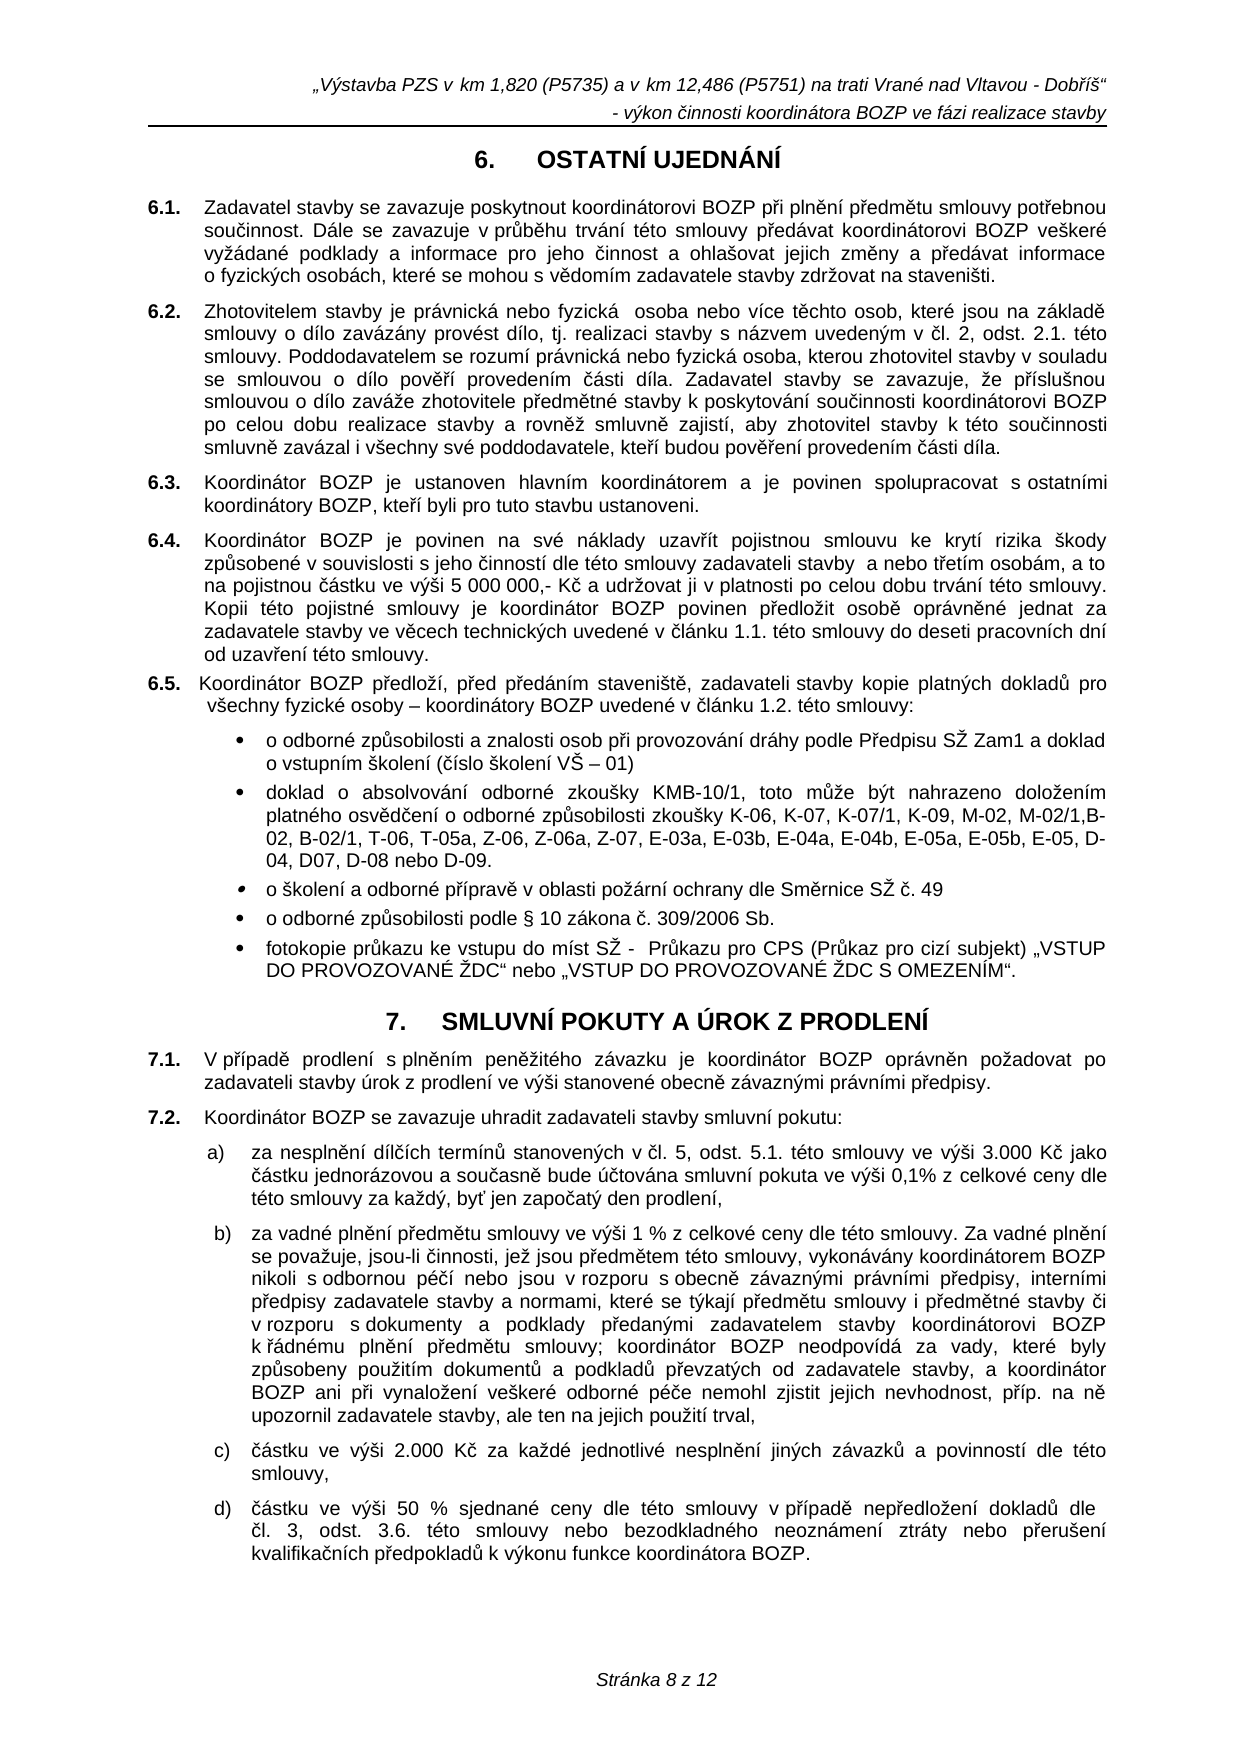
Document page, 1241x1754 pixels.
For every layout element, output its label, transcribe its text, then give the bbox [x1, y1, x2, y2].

text 6.3. Koordinátor BOZP je ustanoven hlavním koordinátorem a je povinen spolupracovat s ostatními koordinátory BOZP, kteří byli pro tuto stavbu ustanoveni. [148, 471, 1107, 516]
list o školení a odborné přípravě v oblasti požární ochrany dle Směrnice SŽ č. 49 [236, 878, 1107, 901]
list doklad o absolvování odborné zkoušky KMB-10/1, toto může být nahrazeno doložením platného osvědčení o odborné způsobilosti zkoušky K-06, K-07, K-07/1, K-09, M-02, M-02/1,B-02, B-02/1, T-06, T-05a, Z-06, Z-06a, Z-07, E-03a, E-03b, E-04a, E-04b, E-05a, E-05b, E-05, D-04, D07, D-08 nebo D-09. [236, 781, 1107, 872]
list za vadné plnění předmětu smlouvy ve výši 1 % z celkové ceny dle této smlouvy. Za vadné plnění se považuje, jsou-li činnosti, jež jsou předmětem této smlouvy, vykonávány koordinátorem BOZP nikoli s odbornou péčí nebo jsou v rozporu s obecně závaznými právními předpisy, interními předpisy zadavatele stavby a normami, které se týkají předmětu smlouvy i předmětné stavby či v rozporu s dokumenty a podklady předanými zadavatelem stavby koordinátorovi BOZP k řádnému plnění předmětu smlouvy; koordinátor BOZP neodpovídá za vady, které byly způsobeny použitím dokumentů a podkladů převzatých od zadavatele stavby, a koordinátor BOZP ani při vynaložení veškeré odborné péče nemohl zjistit jejich nevhodnost, příp. na ně upozornil zadavatele stavby, ale ten na jejich použití trval, [214, 1222, 1107, 1426]
text 7.2. Koordinátor BOZP se zavazuje uhradit zadavateli stavby smluvní pokutu: [148, 1106, 1107, 1129]
list částku ve výši 50 % sjednané ceny dle této smlouvy v případě nepředložení dokladů dle čl. 3, odst. 3.6. této smlouvy nebo bezodkladného neoznámení ztráty nebo přerušení kvalifikačních předpokladů k výkonu funkce koordinátora BOZP. [214, 1497, 1107, 1565]
list o odborné způsobilosti podle § 10 zákona č. 309/2006 Sb. [236, 907, 1107, 930]
text 7.1. V případě prodlení s plněním peněžitého závazku je koordinátor BOZP oprávněn požadovat po zadavateli stavby úrok z prodlení ve výši stanovené obecně závaznými právními předpisy. [148, 1048, 1107, 1093]
text 6.2. Zhotovitelem stavby je právnická nebo fyzická osoba nebo více těchto osob, které jsou na základě smlouvy o dílo zavázány provést dílo, tj. realizaci stavby s názvem uvedeným v čl. 2, odst. 2.1. této smlouvy. Poddodavatelem se rozumí právnická nebo fyzická osoba, kterou zhotovitel stavby v souladu se smlouvou o dílo pověří provedením části díla. Zadavatel stavby se zavazuje, že příslušnou smlouvou o dílo zaváže zhotovitele předmětné stavby k poskytování součinnosti koordinátorovi BOZP po celou dobu realizace stavby a rovněž smluvně zajistí, aby zhotovitel stavby k této součinnosti smluvně zavázal i všechny své poddodavatele, kteří budou pověření provedením části díla. [148, 299, 1107, 458]
text 6.5. Koordinátor BOZP předloží, před předáním staveniště, zadavateli stavby kopie platných dokladů pro všechny fyzické osoby – koordinátory BOZP uvedené v článku 1.2. této smlouvy: [148, 671, 1107, 717]
list částku ve výši 2.000 Kč za každé jednotlivé nesplnění jiných závazků a povinností dle této smlouvy, [214, 1439, 1107, 1484]
subtitle 6. Ostatní ujednání [148, 145, 1107, 173]
text 6.4. Koordinátor BOZP je povinen na své náklady uzavřít pojistnou smlouvu ke krytí rizika škody způsobené v souvislosti s jeho činností dle této smlouvy zadavateli stavby a nebo třetím osobám, a to na pojistnou částku ve výši 5 000 000,- Kč a udržovat ji v platnosti po celou dobu trvání této smlouvy. Kopii této pojistné smlouvy je koordinátor BOZP povinen předložit osobě oprávněné jednat za zadavatele stavby ve věcech technických uvedené v článku 1.1. této smlouvy do deseti pracovních dní od uzavření této smlouvy. [148, 529, 1107, 665]
list fotokopie průkazu ke vstupu do míst SŽ - Průkazu pro CPS (Průkaz pro cizí subjekt) „VSTUP DO PROVOZOVANÉ ŽDC“ nebo „VSTUP DO PROVOZOVANÉ ŽDC S OMEZENÍM“. [236, 936, 1107, 982]
text 7. SMLUVNÍ POKUTY A ÚROK Z PRODLENÍ [148, 1007, 1167, 1036]
list za nesplnění dílčích termínů stanovených v čl. 5, odst. 5.1. této smlouvy ve výši 3.000 Kč jako částku jednorázovou a současně bude účtována smluvní pokuta ve výši 0,1% z celkové ceny dle této smlouvy za každý, byť jen započatý den prodlení, [207, 1141, 1107, 1209]
list o odborné způsobilosti a znalosti osob při provozování dráhy podle Předpisu SŽ Zam1 a doklad o vstupním školení (číslo školení VŠ – 01) [236, 729, 1107, 775]
text 6.1. Zadavatel stavby se zavazuje poskytnout koordinátorovi BOZP při plnění předmětu smlouvy potřebnou součinnost. Dále se zavazuje v průběhu trvání této smlouvy předávat koordinátorovi BOZP veškeré vyžádané podklady a informace pro jeho činnost a ohlašovat jejich změny a předávat informace o fyzických osobách, které se mohou s vědomím zadavatele stavby zdržovat na staveništi. [148, 196, 1107, 287]
